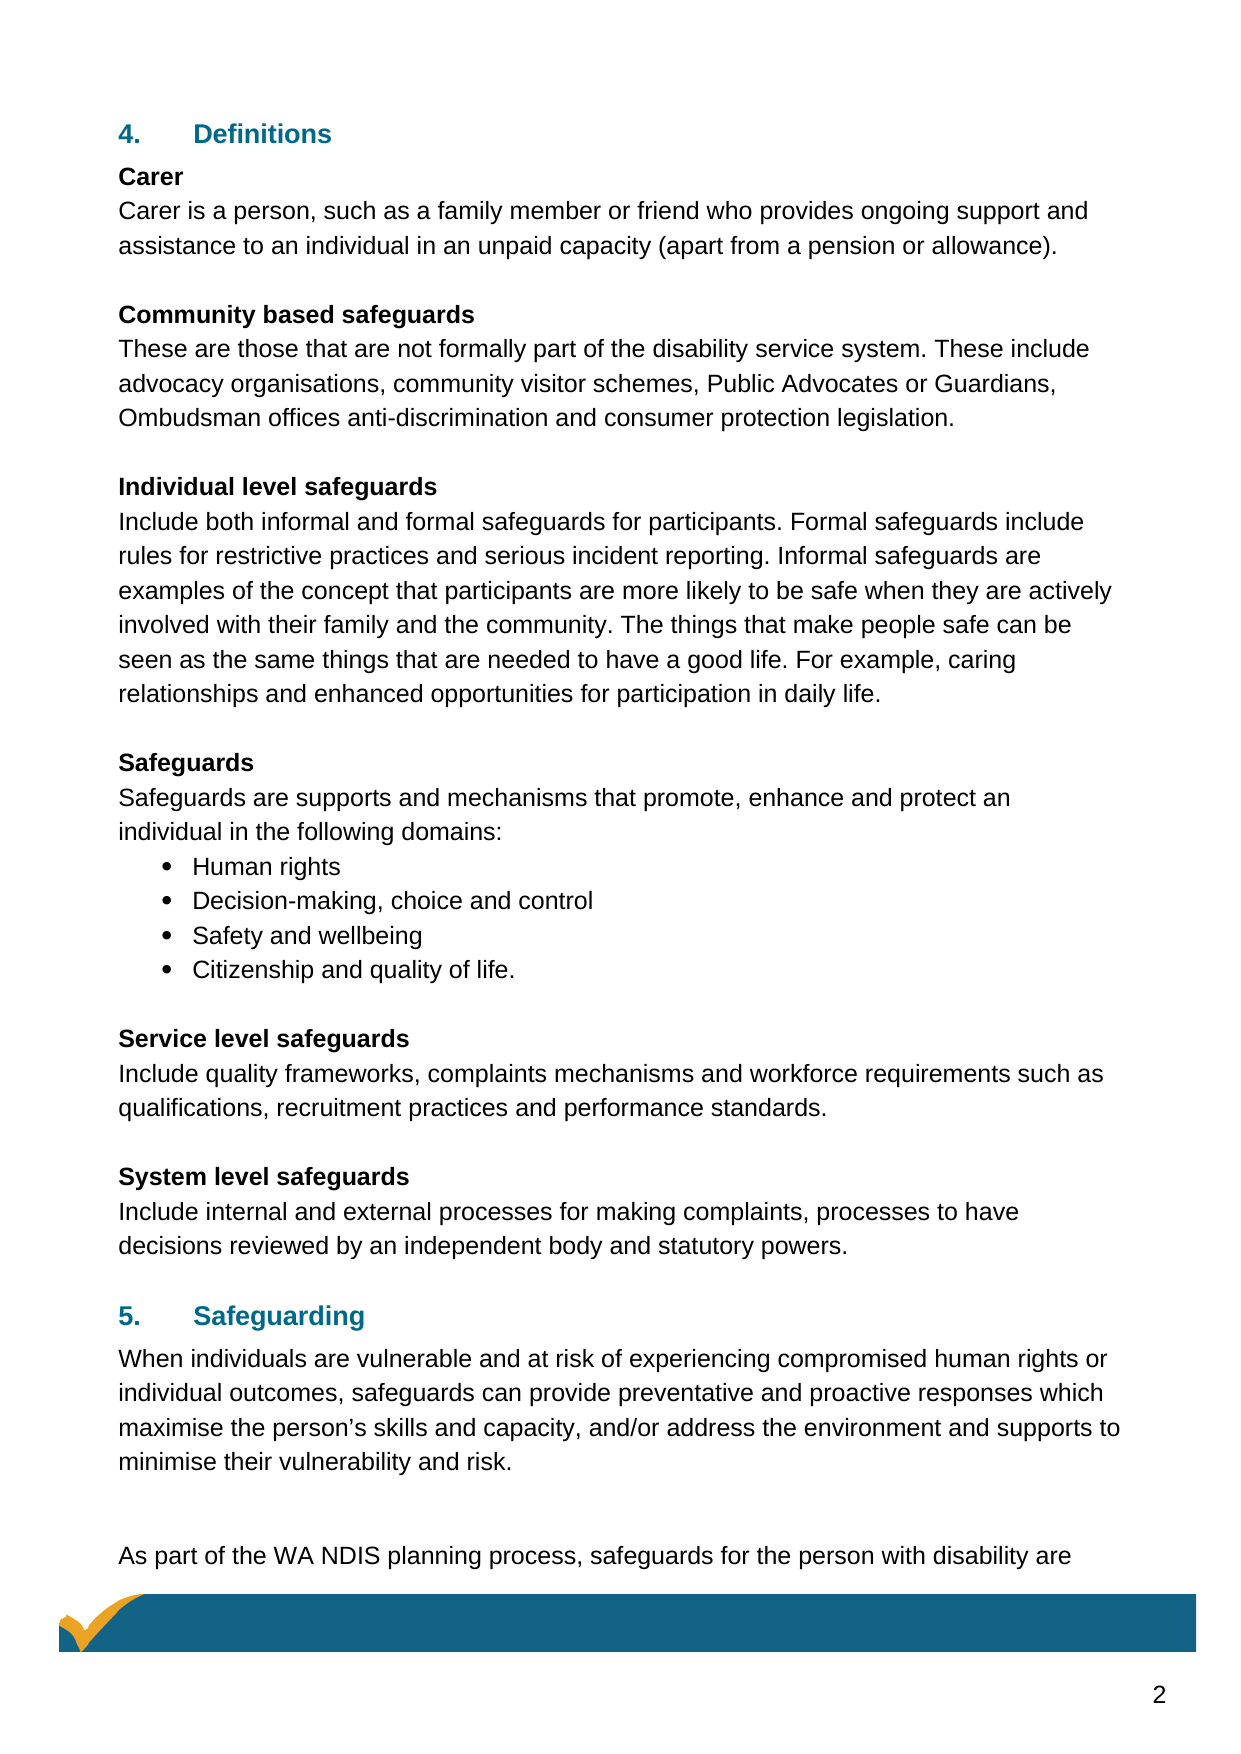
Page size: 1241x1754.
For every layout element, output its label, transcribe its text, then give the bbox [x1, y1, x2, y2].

list Human rights [162, 851, 1122, 880]
text Include internal and external processes for making complaints, processes to have decisions reviewed by an independent body and statutory powers. [118, 1197, 1122, 1260]
picture [59, 1594, 1197, 1652]
text These are those that are not formally part of the disability service system. These include advocacy organisations, community visitor schemes, Public Advocates or Guardians, Ombudsman offices anti-discrimination and consumer protection legislation. [118, 334, 1122, 432]
text Include quality frameworks, complaints mechanisms and workforce requirements such as qualifications, recruitment practices and performance standards. [118, 1059, 1122, 1122]
list Decision-making, choice and control [162, 886, 1122, 915]
subtitle Definitions [118, 118, 1122, 149]
text Safeguards [118, 748, 1122, 777]
text Carer [118, 162, 1122, 191]
text System level safeguards [118, 1162, 1122, 1191]
text Carer is a person, such as a family member or friend who provides ongoing support and assistance to an individual in an unpaid capacity (apart from a pension or allowance). [118, 196, 1122, 259]
list Citizenship and quality of life. [162, 955, 1122, 984]
list Safety and wellbeing [162, 921, 1122, 949]
text Service level safeguards [118, 1024, 1122, 1053]
text Include both informal and formal safeguards for participants. Formal safeguards include rules for restrictive practices and serious incident reporting. Informal safeguards are examples of the concept that participants are more likely to be safe when they are actively involved with their family and the community. The things that make people safe can be seen as the same things that are needed to have a good life. For example, caring relationships and enhanced opportunities for participation in daily life. [118, 507, 1122, 708]
text Safeguards are supports and mechanisms that promote, enhance and protect an individual in the following domains: [118, 782, 1122, 846]
subtitle Safeguarding [118, 1300, 1122, 1331]
text As part of the WA NDIS planning process, safeguards for the person with disability are assessed and included in the plan, if required. [118, 1541, 1122, 1570]
text When individuals are vulnerable and at risk of experiencing compromised human rights or individual outcomes, safeguards can provide preventative and proactive responses which maximise the person’s skills and capacity, and/or address the environment and supports to minimise their vulnerability and risk. [118, 1344, 1122, 1476]
text Community based safeguards [118, 300, 1122, 328]
text Individual level safeguards [118, 472, 1122, 501]
